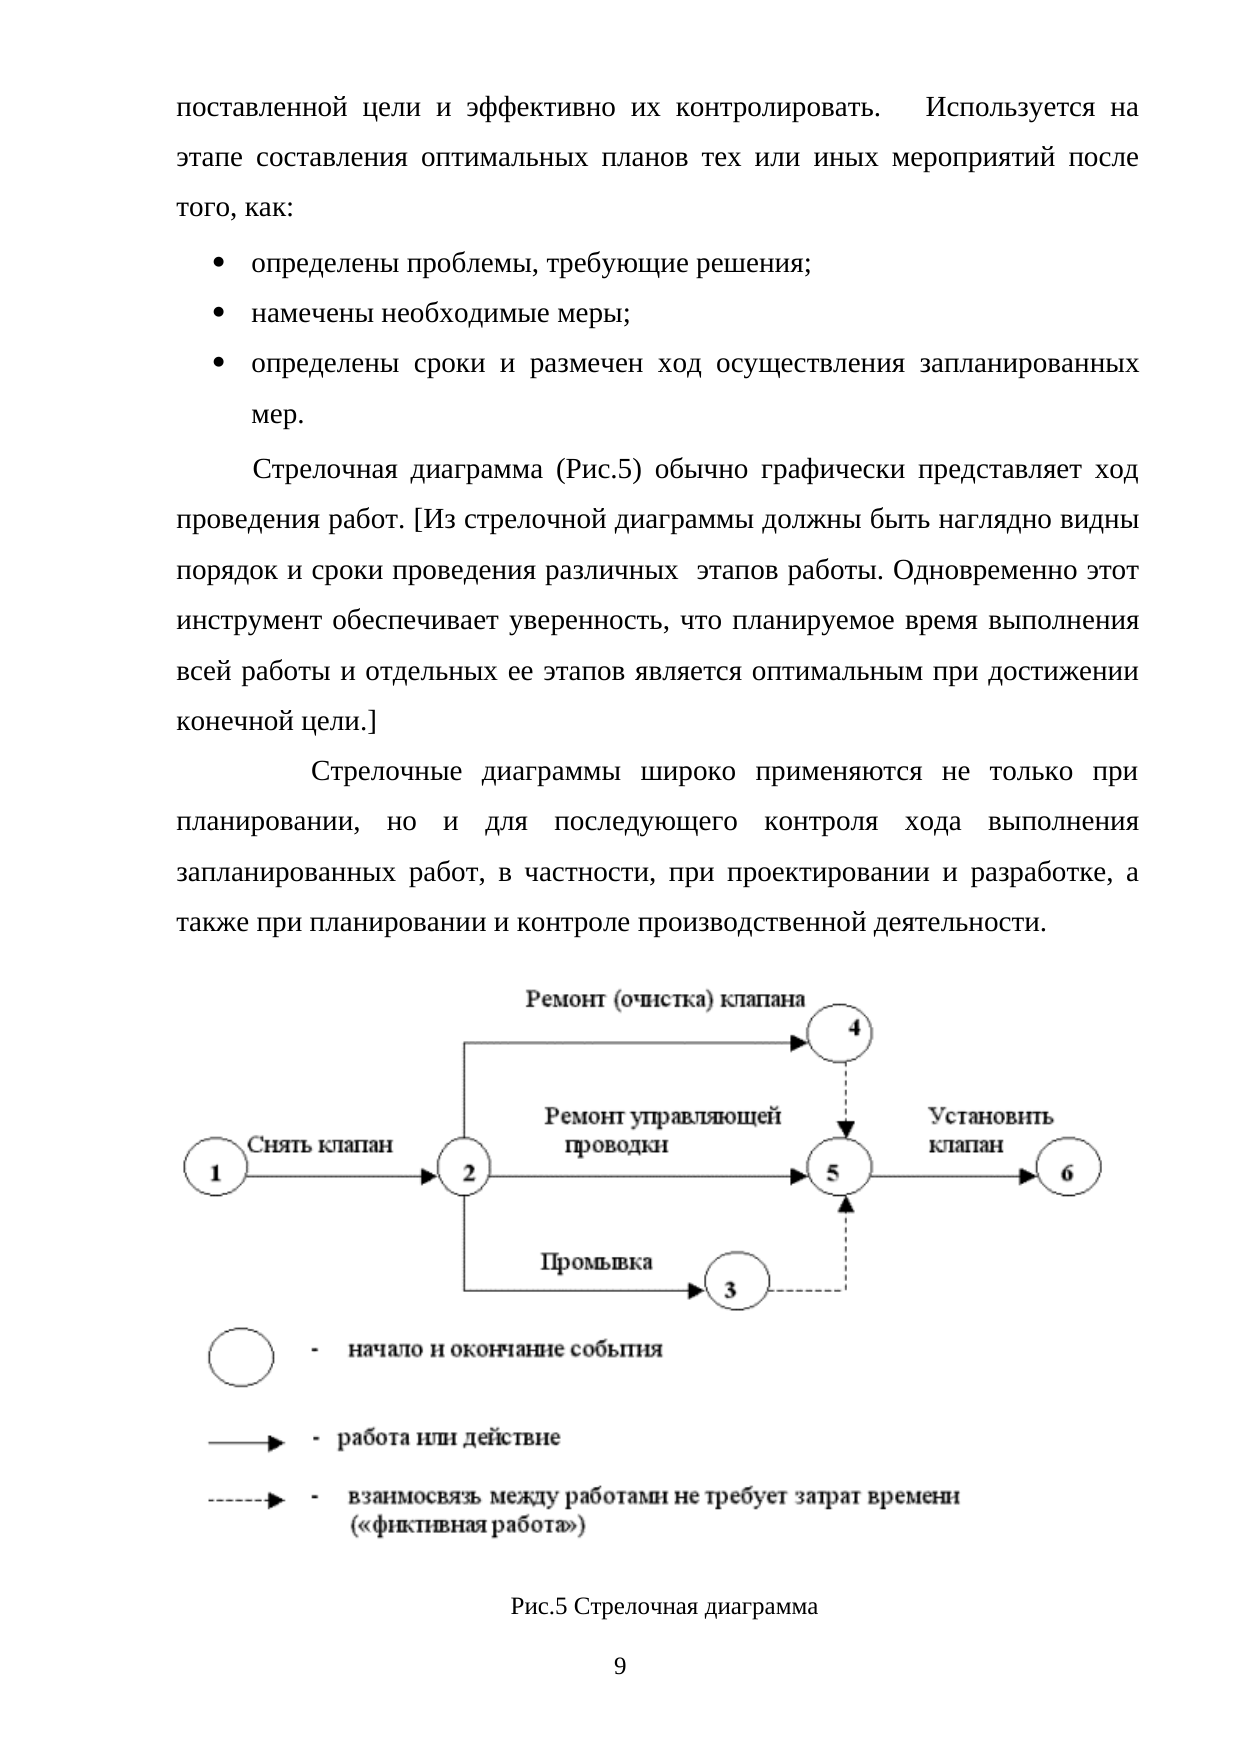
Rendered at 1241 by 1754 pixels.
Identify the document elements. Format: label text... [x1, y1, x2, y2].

text Рис.5 Стрелочная диаграмма [176, 1591, 1153, 1620]
list определены проблемы, требующие решения; [214, 245, 1140, 278]
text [176, 89, 1140, 223]
list намечены необходимые меры; [214, 295, 1140, 329]
text Стрелочные диаграммы широко применяются не только при планировании, но и для последующего контроля хода выполнения запланированных работ, в частности, при проектировании и разработке, а также при планировании и контроле производственной деятельности. [176, 753, 1140, 938]
picture [176, 954, 1152, 1572]
text Стрелочная диаграмма (Рис.5) обычно графически представляет ход проведения работ. [Из стрелочной диаграммы должны быть наглядно видны порядок и сроки проведения различных этапов работы. Одновременно этот инструмент обеспечивает уверенность, что планируемое время выполнения всей работы и отдельных ее этапов является оптимальным при достижении конечной цели.] [176, 451, 1140, 736]
list определены сроки и размечен ход осуществления запланированных мер. [214, 346, 1140, 429]
